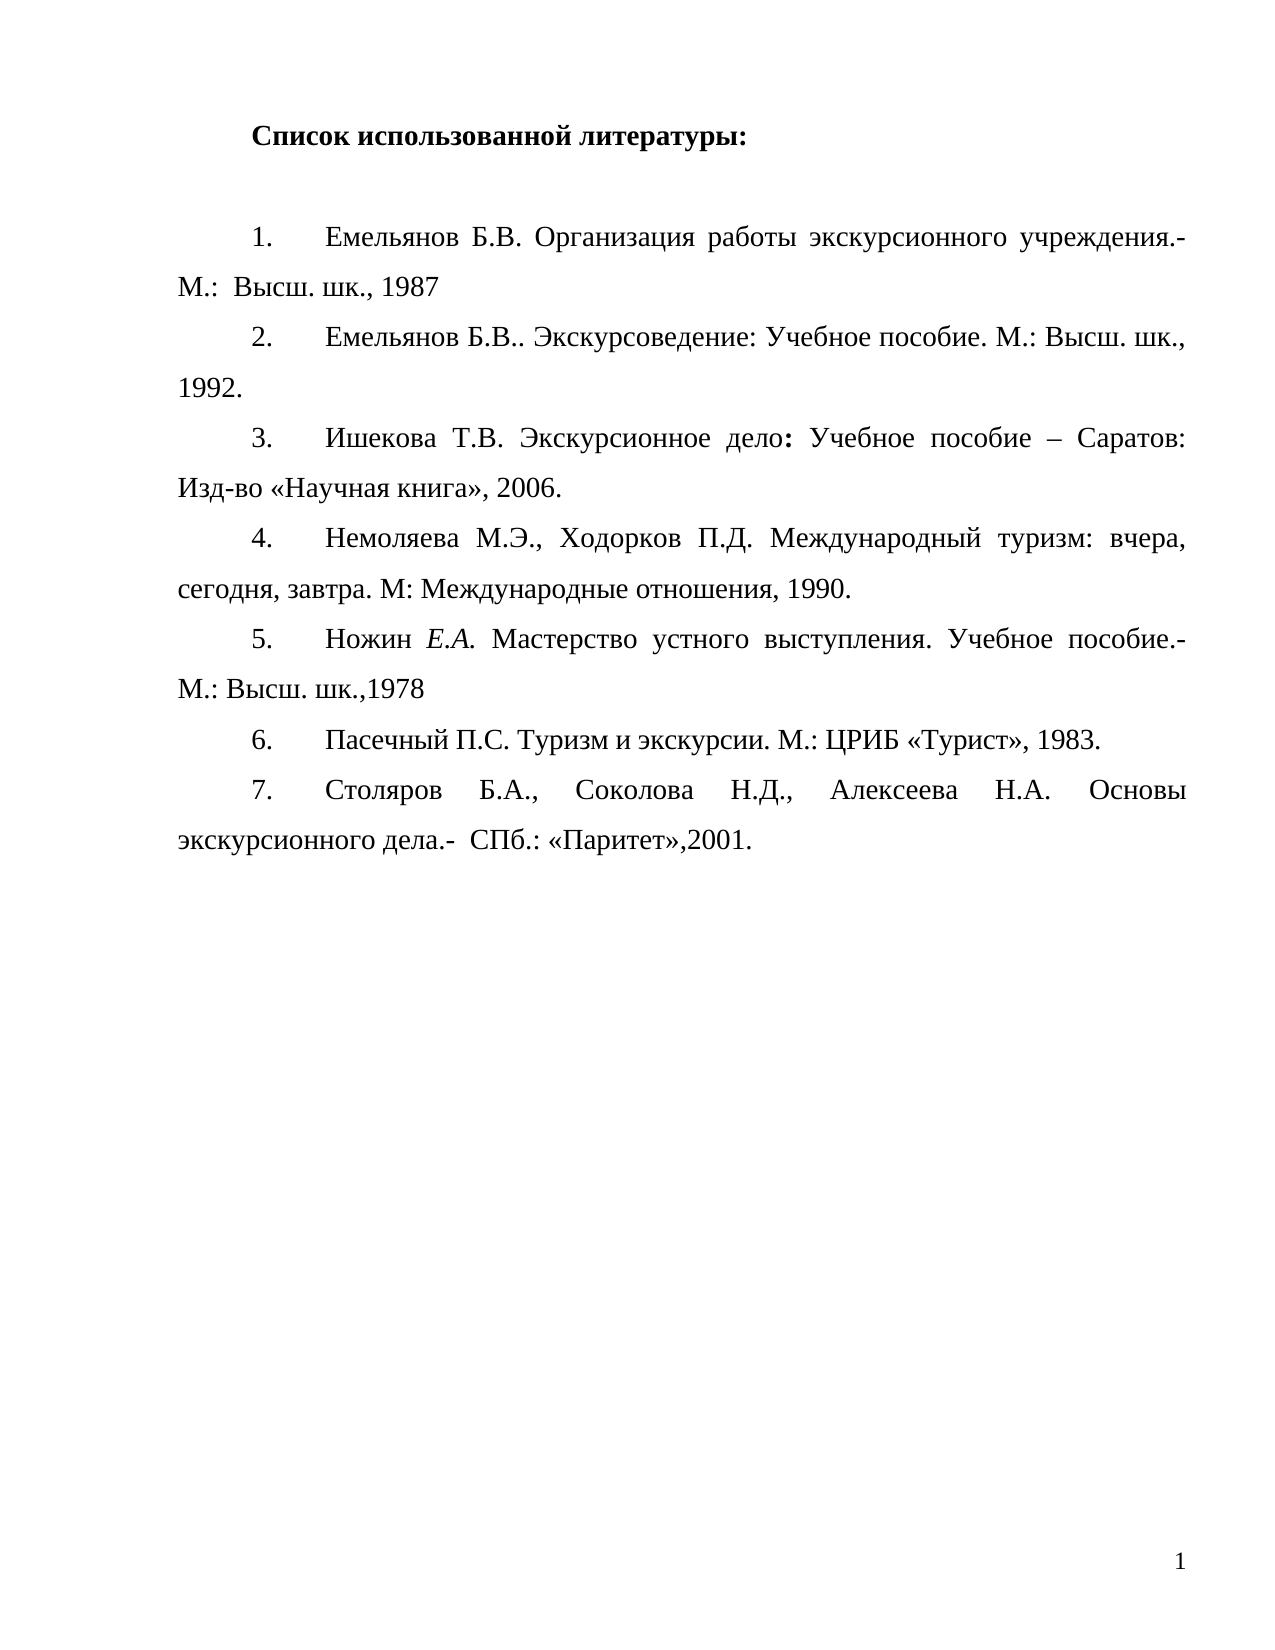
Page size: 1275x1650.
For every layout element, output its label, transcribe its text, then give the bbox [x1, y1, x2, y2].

list Немоляева М.Э., Ходорков П.Д. Международный туризм: вчера, сегодня, завтра. М: Международные отношения, 1990. [177, 521, 1186, 604]
list Емельянов Б.В. Организация работы экскурсионного учреждения.- М.: Высш. шк., 1987 [177, 219, 1186, 303]
text Список использованной литературы: [177, 118, 1186, 152]
list Ишекова Т.В. Экскурсионное дело: Учебное пособие – Саратов: Изд-во «Научная книга», 2006. [177, 420, 1186, 504]
list Ножин Е.А. Мастерство устного выступления. Учебное пособие.- М.: Высш. шк.,1978 [177, 621, 1186, 705]
list Столяров Б.А., Соколова Н.Д., Алексеева Н.А. Основы экскурсионного дела.- СПб.: «Паритет»,2001. [177, 772, 1186, 856]
list Пасечный П.С. Туризм и экскурсии. М.: ЦРИБ «Турист», 1983. [177, 722, 1186, 755]
list Емельянов Б.В.. Экскурсоведение: Учебное пособие. М.: Высш. шк., 1992. [177, 319, 1186, 403]
